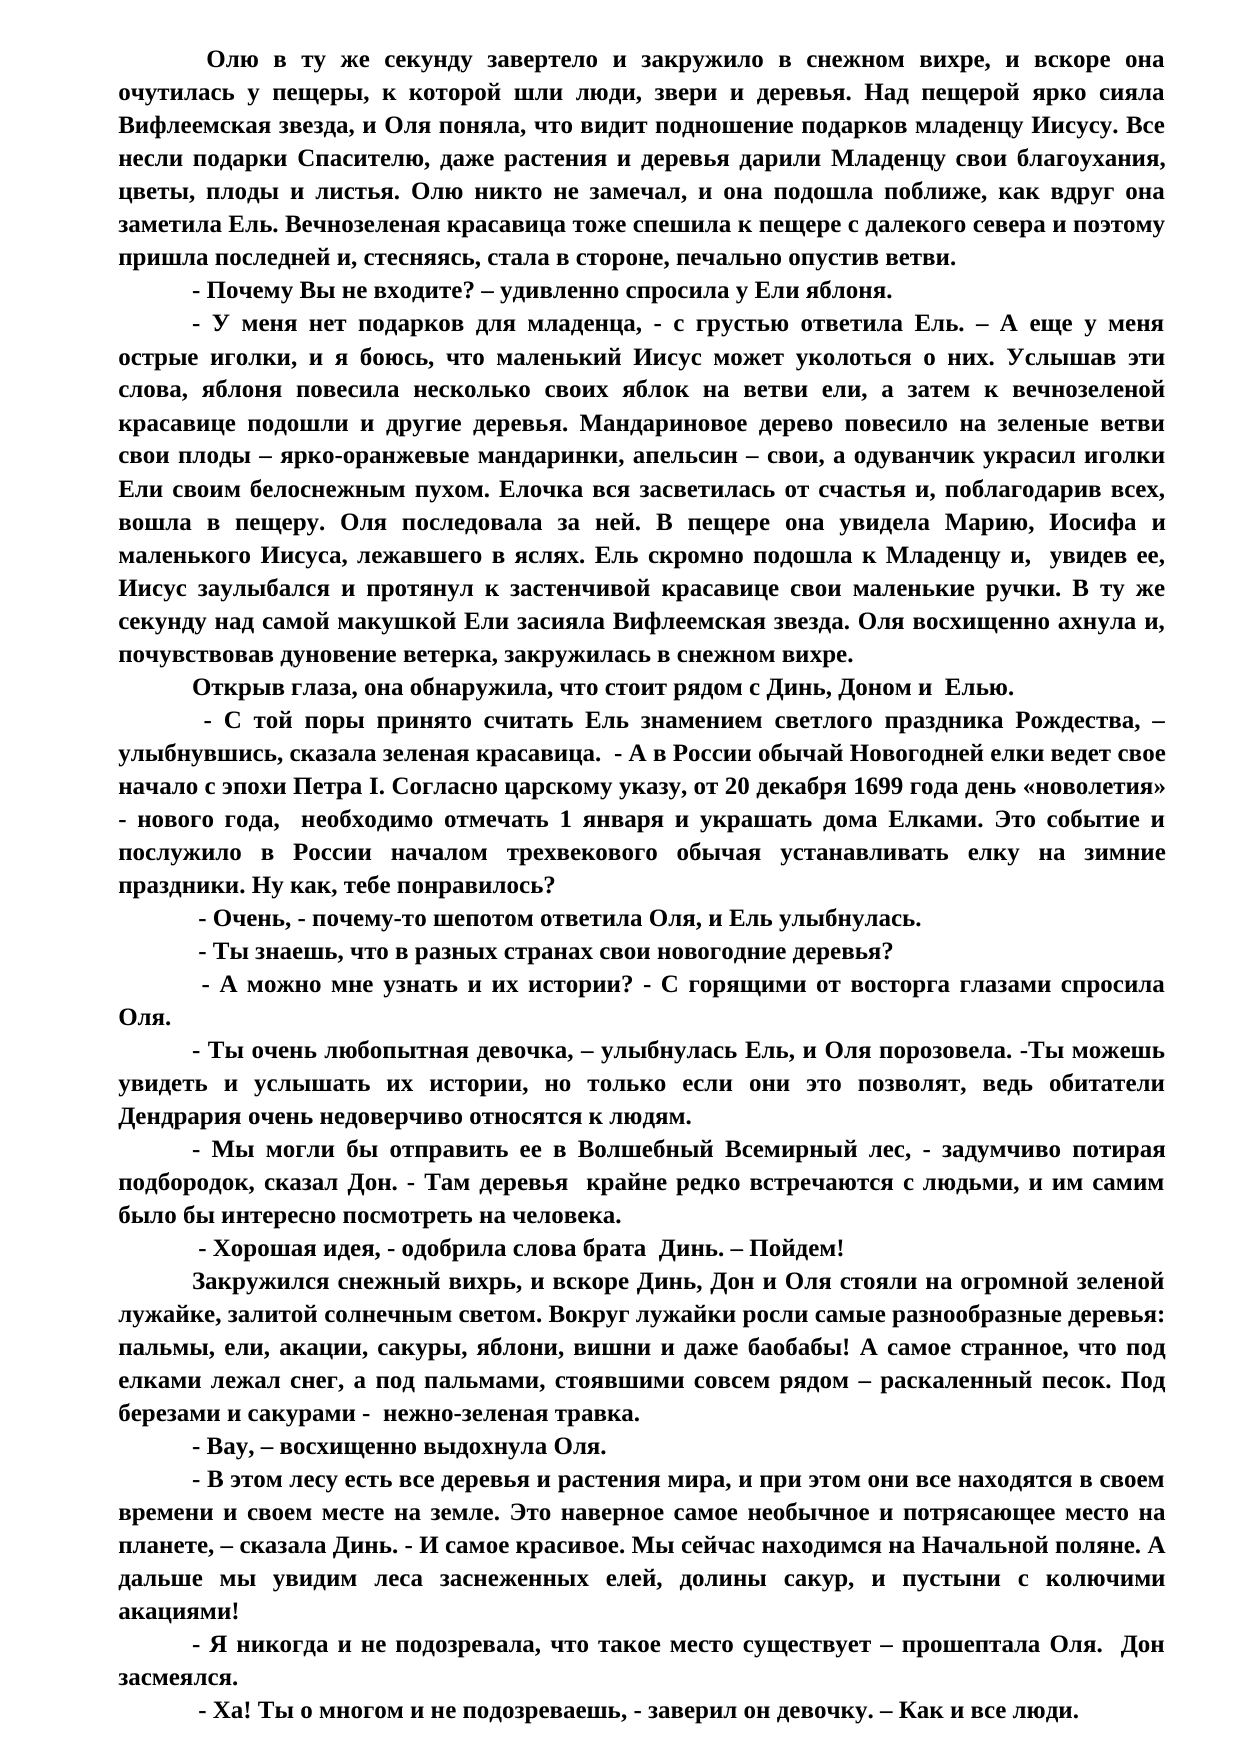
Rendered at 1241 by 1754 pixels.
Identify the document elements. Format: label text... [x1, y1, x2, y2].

text - Почему Вы не входите? – удивленно спросила у Ели яблоня. [118, 276, 1167, 304]
text - Хорошая идея, - одобрила слова брата Динь. – Пойдем! [118, 1233, 1167, 1262]
text - Мы могли бы отправить ее в Волшебный Всемирный лес, - задумчиво потирая подбородок, сказал Дон. - Там деревья крайне редко встречаются с людьми, и им самим было бы интересно посмотреть на человека. [118, 1134, 1167, 1229]
text - С той поры принято считать Ель знамением светлого праздника Рождества, – улыбнувшись, сказала зеленая красавица. - А в России обычай Новогодней елки ведет свое начало с эпохи Петра I. Согласно царскому указу, от 20 декабря 1699 года день «новолетия» - нового года, необходимо отмечать 1 января и украшать дома Елками. Это событие и послужило в России началом трехвекового обычая устанавливать елку на зимние праздники. Ну как, тебе понравилось? [118, 705, 1167, 899]
text Олю в ту же секунду завертело и закружило в снежном вихре, и вскоре она очутилась у пещеры, к которой шли люди, звери и деревья. Над пещерой ярко сияла Вифлеемская звезда, и Оля поняла, что видит подношение подарков младенцу Иисусу. Все несли подарки Спасителю, даже растения и деревья дарили Младенцу свои благоухания, цветы, плоды и листья. Олю никто не замечал, и она подошла поближе, как вдруг она заметила Ель. Вечнозеленая красавица тоже спешила к пещере с далекого севера и поэтому пришла последней и, стесняясь, стала в стороне, печально опустив ветви. [118, 44, 1167, 271]
text - Вау, – восхищенно выдохнула Оля. [118, 1431, 1167, 1460]
text - А можно мне узнать и их истории? - С горящими от восторга глазами спросила Оля. [118, 969, 1167, 1031]
text - Ты очень любопытная девочка, – улыбнулась Ель, и Оля порозовела. -Ты можешь увидеть и услышать их истории, но только если они это позволят, ведь обитатели Дендрария очень недоверчиво относятся к людям. [118, 1035, 1167, 1130]
text - У меня нет подарков для младенца, - с грустью ответила Ель. – А еще у меня острые иголки, и я боюсь, что маленький Иисус может уколоться о них. Услышав эти слова, яблоня повесила несколько своих яблок на ветви ели, а затем к вечнозеленой красавице подошли и другие деревья. Мандариновое дерево повесило на зеленые ветви свои плоды – ярко-оранжевые мандаринки, апельсин – свои, а одуванчик украсил иголки Ели своим белоснежным пухом. Елочка вся засветилась от счастья и, поблагодарив всех, вошла в пещеру. Оля последовала за ней. В пещере она увидела Марию, Иосифа и маленького Иисуса, лежавшего в яслях. Ель скромно подошла к Младенцу и, увидев ее, Иисус заулыбался и протянул к застенчивой красавице свои маленькие ручки. В ту же секунду над самой макушкой Ели засияла Вифлеемская звезда. Оля восхищенно ахнула и, почувствовав дуновение ветерка, закружилась в снежном вихре. [118, 308, 1167, 667]
text Закружился снежный вихрь, и вскоре Динь, Дон и Оля стояли на огромной зеленой лужайке, залитой солнечным светом. Вокруг лужайки росли самые разнообразные деревья: пальмы, ели, акации, сакуры, яблони, вишни и даже баобабы! А самое странное, что под елками лежал снег, а под пальмами, стоявшими совсем рядом – раскаленный песок. Под березами и сакурами - нежно-зеленая травка. [118, 1266, 1167, 1427]
text - Очень, - почему-то шепотом ответила Оля, и Ель улыбнулась. [118, 903, 1167, 932]
text - Я никогда и не подозревала, что такое место существует – прошептала Оля. Дон засмеялся. [118, 1629, 1167, 1691]
text Открыв глаза, она обнаружила, что стоит рядом с Динь, Доном и Елью. [118, 672, 1167, 701]
text - В этом лесу есть все деревья и растения мира, и при этом они все находятся в своем времени и своем месте на земле. Это наверное самое необычное и потрясающее место на планете, – сказала Динь. - И самое красивое. Мы сейчас находимся на Начальной поляне. А дальше мы увидим леса заснеженных елей, долины сакур, и пустыни с колючими акациями! [118, 1464, 1167, 1625]
text - Ты знаешь, что в разных странах свои новогодние деревья? [192, 936, 1167, 965]
text - Ха! Ты о многом и не подозреваешь, - заверил он девочку. – Как и все люди. [118, 1695, 1167, 1724]
